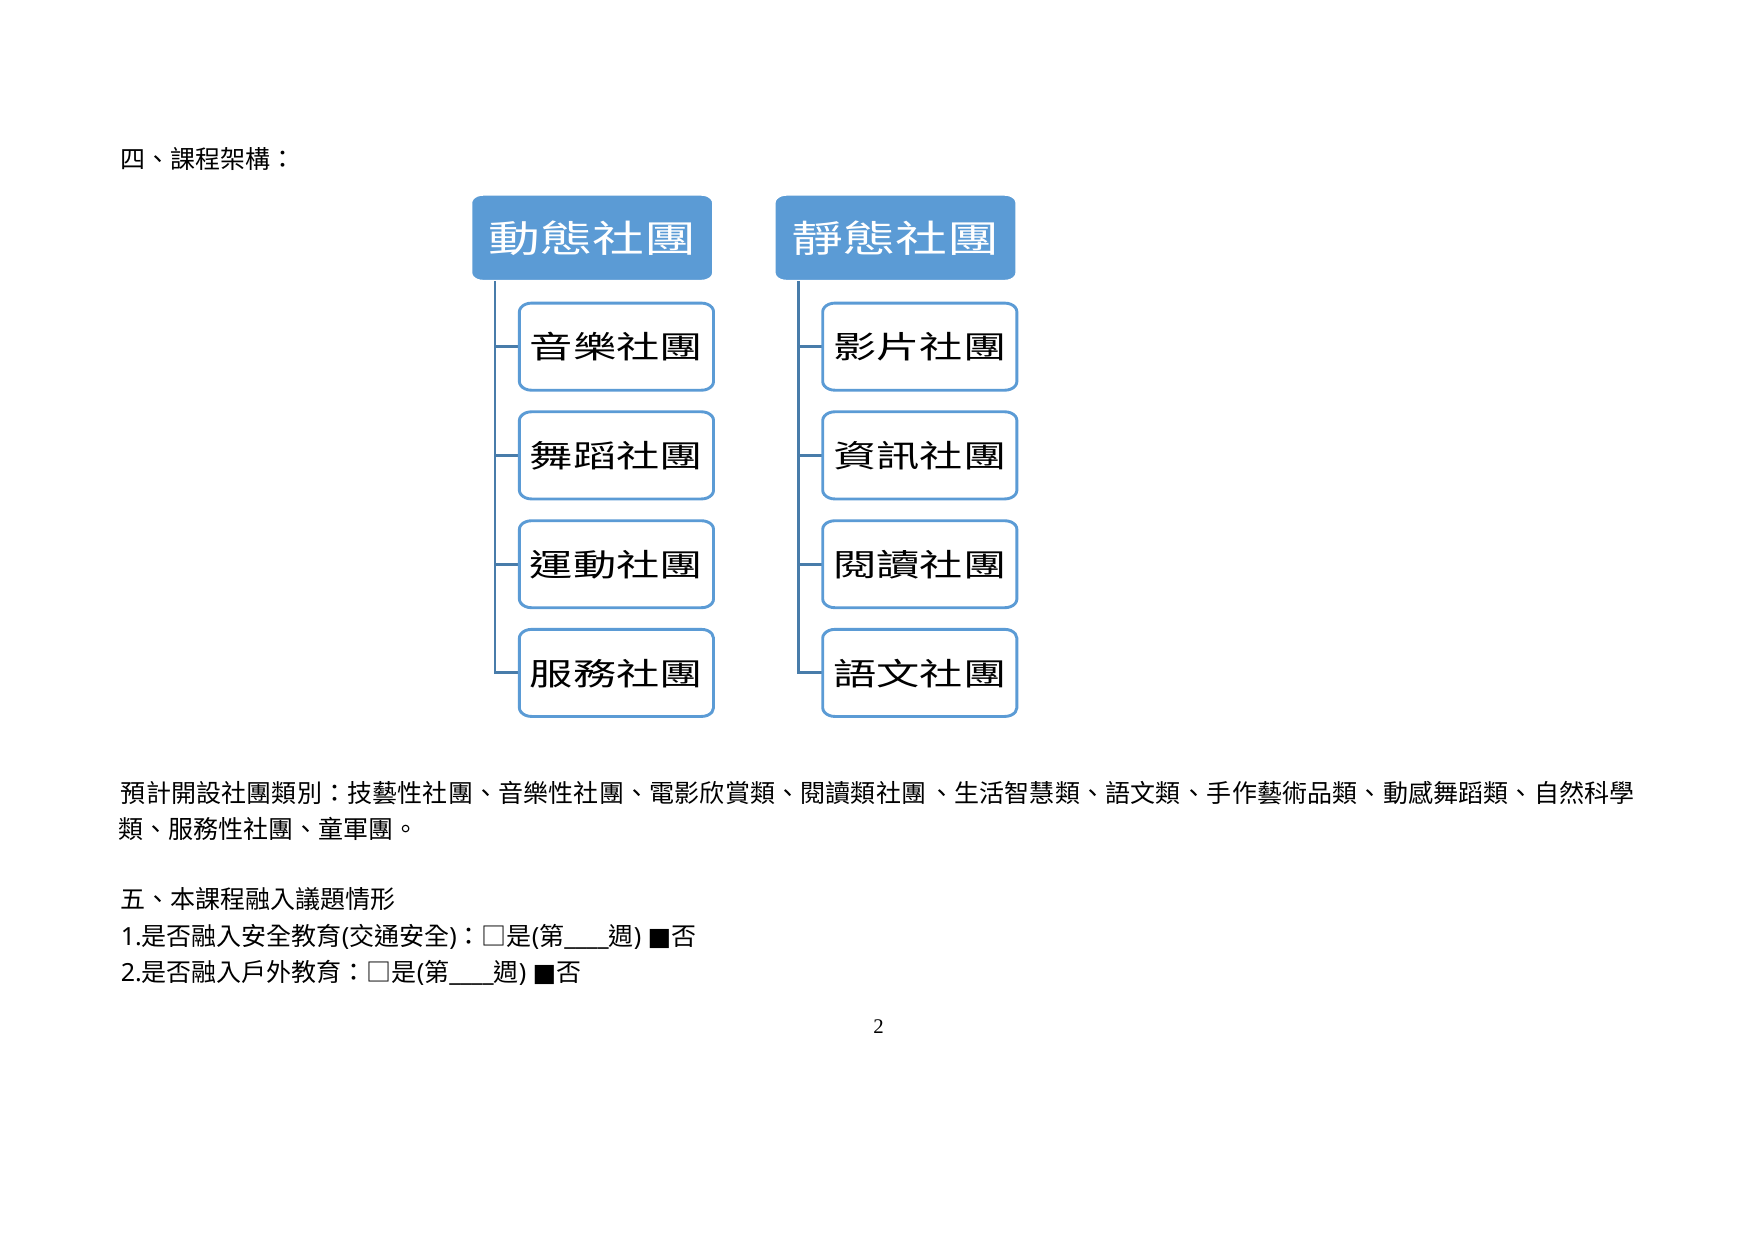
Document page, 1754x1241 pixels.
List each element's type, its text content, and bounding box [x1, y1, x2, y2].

text 四、課程架構： [118, 140, 1636, 176]
text 預計開設社團類別：技藝性社團、音樂性社團、電影欣賞類、閱讀類社團、生活智慧類、語文類、手作藝術品類、動感舞蹈類、自然科學類、服務性社團、童軍團。 [118, 773, 1636, 846]
text 1.是否融入安全教育(交通安全)：□是(第____週) ■否 [118, 916, 1636, 952]
text 五、本課程融入議題情形 [118, 880, 1636, 916]
text 2.是否融入戶外教育：□是(第____週) ■否 [118, 952, 1636, 989]
